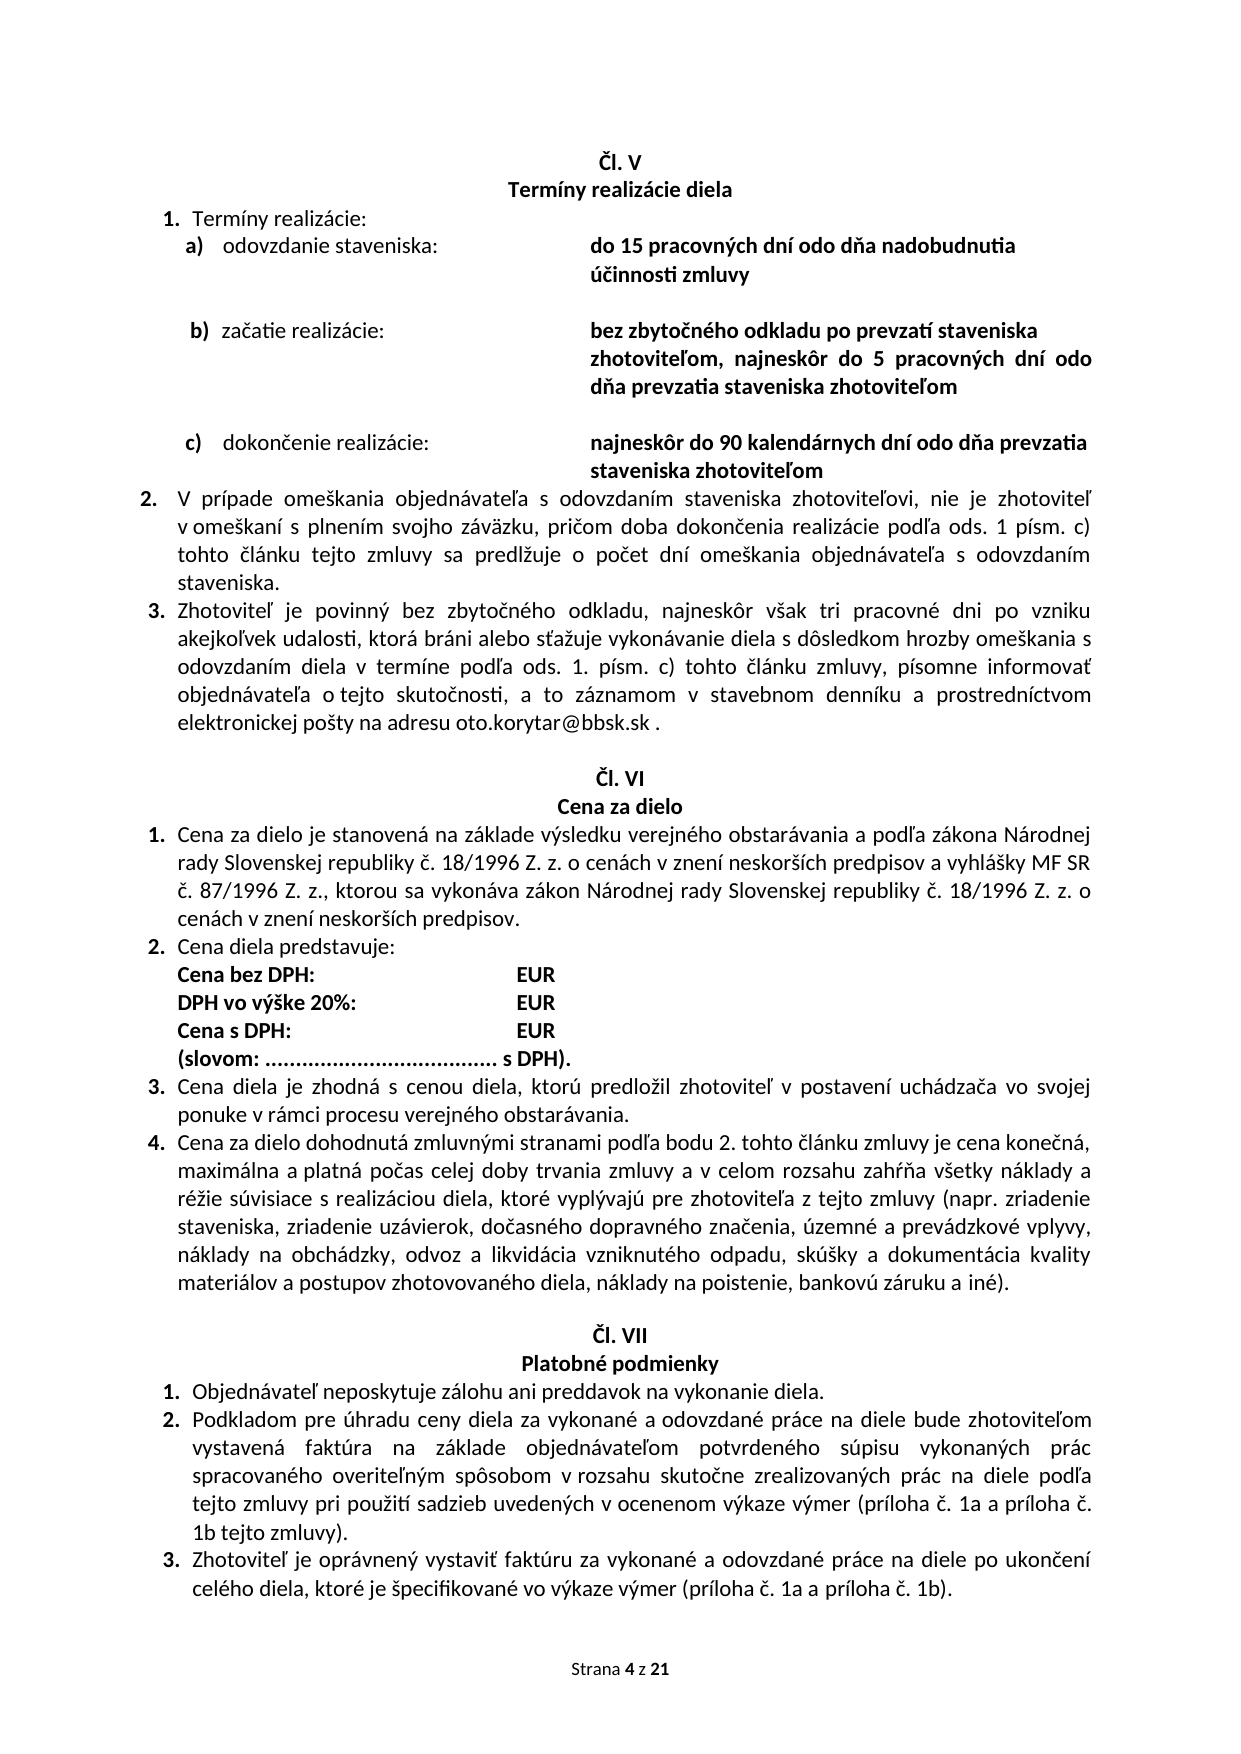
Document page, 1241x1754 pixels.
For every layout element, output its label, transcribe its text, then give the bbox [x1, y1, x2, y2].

list Cena za dielo je stanovená na základe výsledku verejného obstarávania a podľa zákona Národnej rady Slovenskej republiky č. 18/1996 Z. z. o cenách v znení neskorších predpisov a vyhlášky MF SR č. 87/1996 Z. z., ktorou sa vykonáva zákon Národnej rady Slovenskej republiky č. 18/1996 Z. z. o cenách v znení neskorších predpisov. [148, 820, 1093, 932]
subtitle Čl. V [148, 148, 1093, 176]
list Termíny realizácie: [162, 204, 1093, 232]
text Čl. VII [148, 1321, 1093, 1349]
text Čl. VI [148, 764, 1093, 792]
text Cena za dielo [148, 792, 1093, 820]
list Cena diela je zhodná s cenou diela, ktorú predložil zhotoviteľ v postavení uchádzača vo svojej ponuke v rámci procesu verejného obstarávania. [148, 1072, 1093, 1128]
list Podkladom pre úhradu ceny diela za vykonané a odovzdané práce na diele bude zhotoviteľom vystavená faktúra na základe objednávateľom potvrdeného súpisu vykonaných prác spracovaného overiteľným spôsobom v rozsahu skutočne zrealizovaných prác na diele podľa tejto zmluvy pri použití sadzieb uvedených v ocenenom výkaze výmer (príloha č. 1a a príloha č. 1b tejto zmluvy). [162, 1406, 1093, 1546]
text DPH vo výške 20%: EUR [148, 988, 1093, 1016]
list Cena diela predstavuje: [148, 932, 1093, 960]
list staveniska zhotoviteľom [227, 456, 1093, 484]
list Zhotoviteľ je oprávnený vystaviť faktúru za vykonané a odovzdané práce na diele po ukončení celého diela, ktoré je špecifikované vo výkaze výmer (príloha č. 1a a príloha č. 1b). [162, 1546, 1093, 1602]
list Cena za dielo dohodnutá zmluvnými stranami podľa bodu 2. tohto článku zmluvy je cena konečná, maximálna a platná počas celej doby trvania zmluvy a v celom rozsahu zahŕňa všetky náklady a réžie súvisiace s realizáciou diela, ktoré vyplývajú pre zhotoviteľa z tejto zmluvy (napr. zriadenie staveniska, zriadenie uzávierok, dočasného dopravného značenia, územné a prevádzkové vplyvy, náklady na obchádzky, odvoz a likvidácia vzniknutého odpadu, skúšky a dokumentácia kvality materiálov a postupov zhotovovaného diela, náklady na poistenie, bankovú záruku a iné). [148, 1128, 1093, 1296]
subtitle Termíny realizácie diela [148, 176, 1093, 204]
list zhotoviteľom, najneskôr do 5 pracovných dní odo dňa prevzatia staveniska zhotoviteľom [590, 344, 1093, 400]
list Zhotoviteľ je povinný bez zbytočného odkladu, najneskôr však tri pracovné dni po vzniku akejkoľvek udalosti, ktorá bráni alebo sťažuje vykonávanie diela s dôsledkom hrozby omeškania s odovzdaním diela v termíne podľa ods. 1. písm. c) tohto článku zmluvy, písomne informovať objednávateľa o tejto skutočnosti, a to záznamom v stavebnom denníku a prostredníctvom elektronickej pošty na adresu oto.korytar@bbsk.sk . [148, 596, 1093, 736]
list začatie realizácie: bez zbytočného odkladu po prevzatí staveniska [190, 316, 1093, 344]
list odovzdanie staveniska: do 15 pracovných dní odo dňa nadobudnutia [185, 232, 1093, 260]
list V prípade omeškania objednávateľa s odovzdaním staveniska zhotoviteľovi, nie je zhotoviteľ v omeškaní s plnením svojho záväzku, pričom doba dokončenia realizácie podľa ods. 1 písm. c) tohto článku tejto zmluvy sa predlžuje o počet dní omeškania objednávateľa s odovzdaním staveniska. [140, 484, 1093, 596]
list dokončenie realizácie: najneskôr do 90 kalendárnych dní odo dňa prevzatia [185, 428, 1093, 456]
text Platobné podmienky [148, 1349, 1093, 1377]
text Cena bez DPH: EUR [148, 960, 1093, 988]
text Cena s DPH: EUR [148, 1016, 1093, 1044]
text (slovom: ...................................... s DPH). [148, 1044, 1093, 1072]
list Objednávateľ neposkytuje zálohu ani preddavok na vykonanie diela. [162, 1377, 1093, 1406]
text účinnosti zmluvy [148, 260, 1093, 288]
